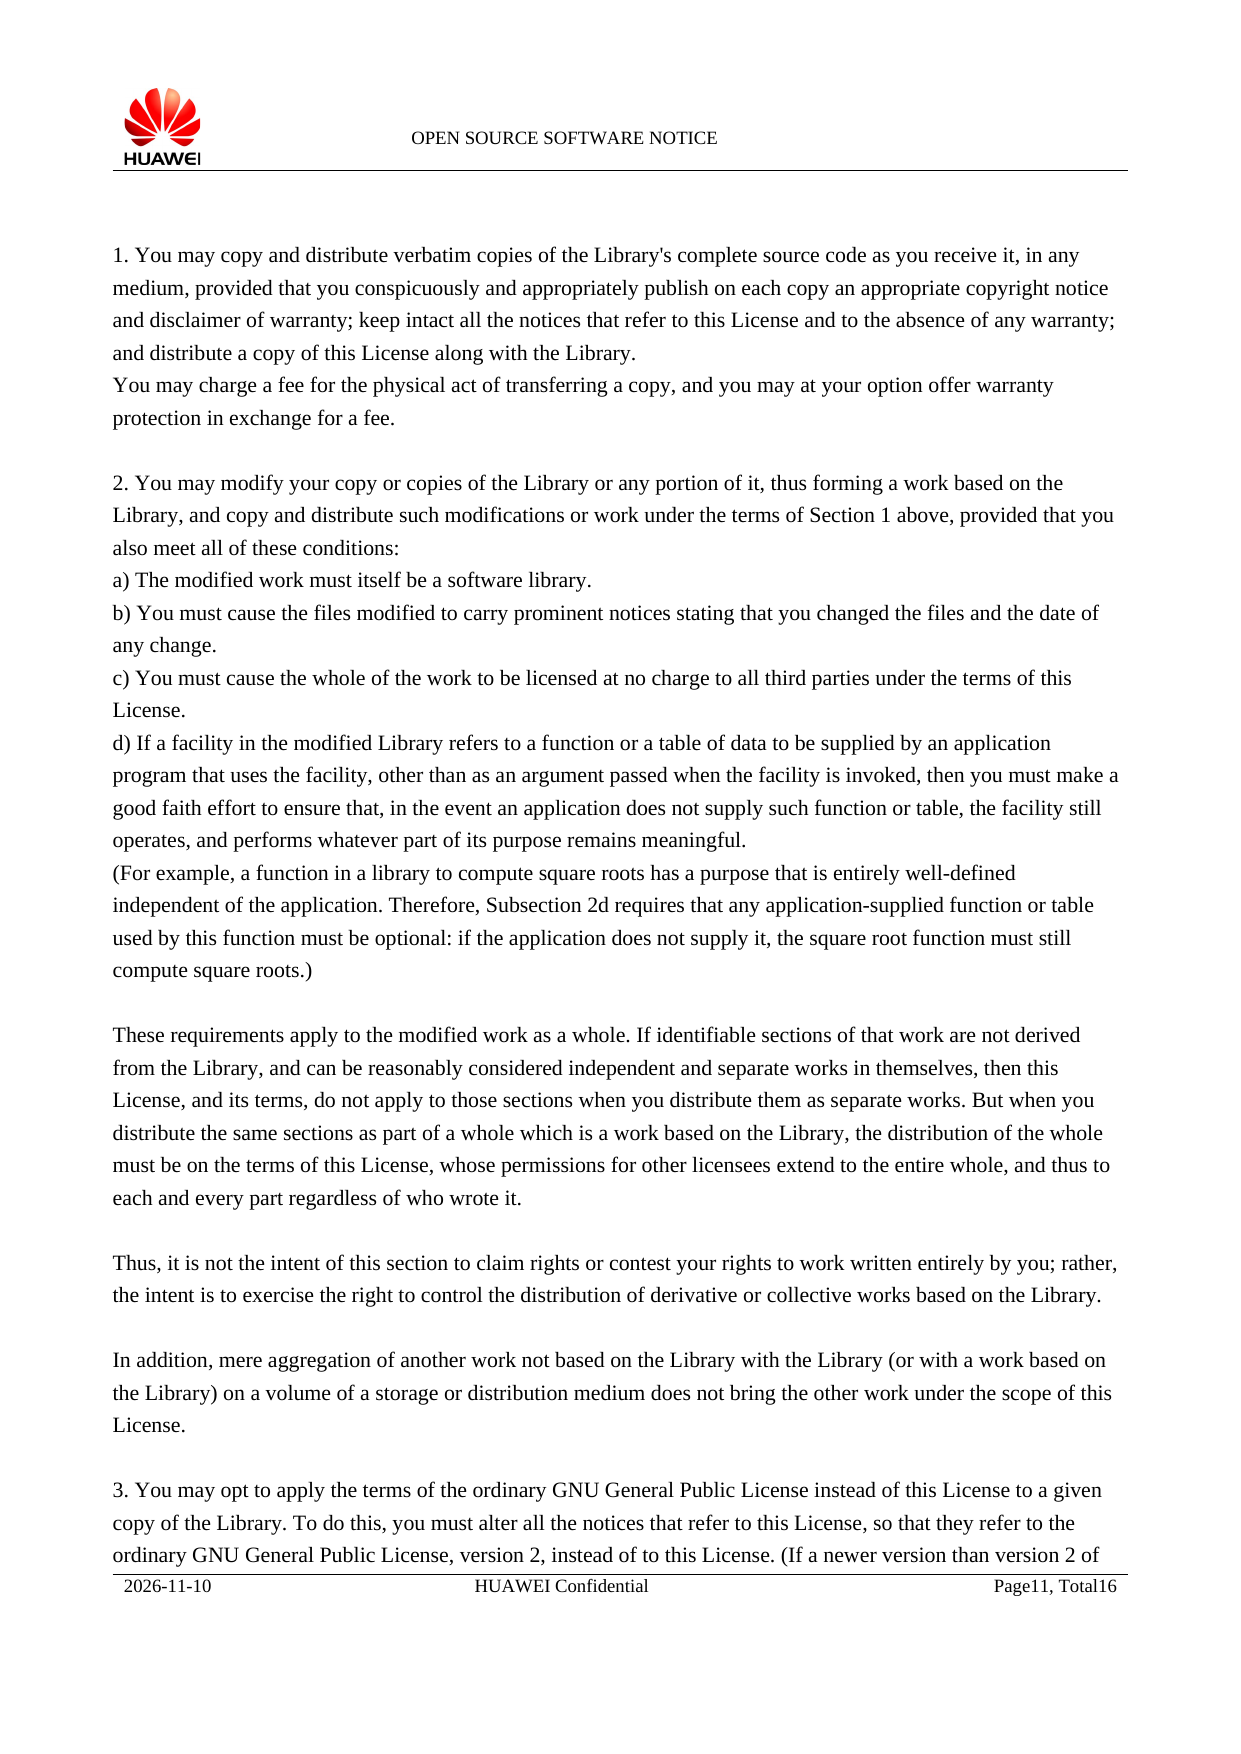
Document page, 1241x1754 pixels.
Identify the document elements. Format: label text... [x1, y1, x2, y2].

picture [124, 88, 201, 165]
